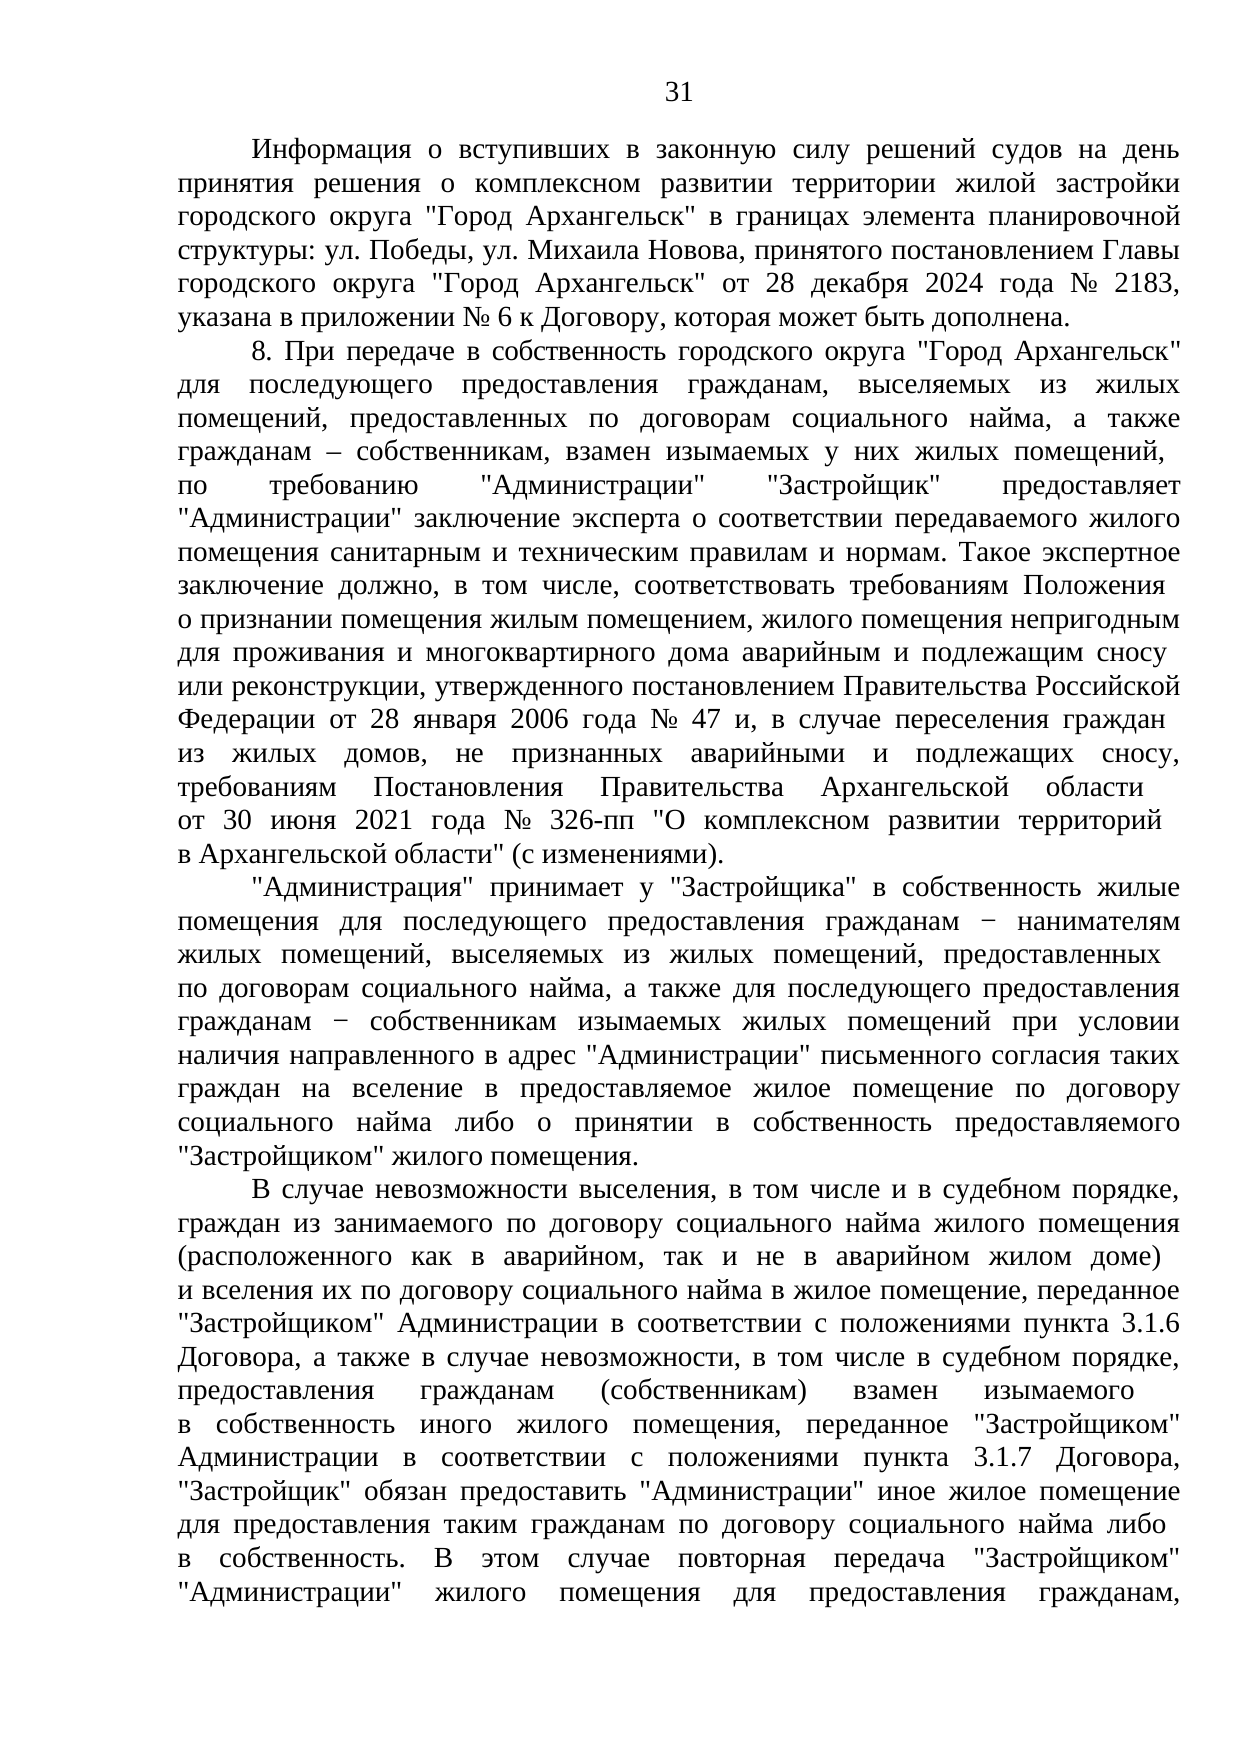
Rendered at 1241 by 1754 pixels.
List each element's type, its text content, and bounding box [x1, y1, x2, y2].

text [177, 1171, 1181, 1607]
text Информация о вступивших в законную силу решений судов на день принятия решения о комплексном развитии территории жилой застройки городского округа "Город Архангельск" в границах элемента планировочной структуры: ул. Победы, ул. Михаила Новова, принятого постановлением Главы городского округа "Город Архангельск" от 28 декабря 2024 года № 2183, указана в приложении № 6 к Договору, которая может быть дополнена. [177, 131, 1181, 333]
text "Администрация" принимает у "Застройщика" в собственность жилые помещения для последующего предоставления гражданам − нанимателям жилых помещений, выселяемых из жилых помещений, предоставленных по договорам социального найма, а также для последующего предоставления гражданам − собственникам изымаемых жилых помещений при условии наличия направленного в адрес "Администрации" письменного согласия таких граждан на вселение в предоставляемое жилое помещение по договору социального найма либо о принятии в собственность предоставляемого "Застройщиком" жилого помещения. [177, 869, 1181, 1171]
text 8. При передаче в собственность городского округа "Город Архангельск" для последующего предоставления гражданам, выселяемых из жилых помещений, предоставленных по договорам социального найма, а также гражданам – собственникам, взамен изымаемых у них жилых помещений, по требованию "Администрации" "Застройщик" предоставляет "Администрации" заключение эксперта о соответствии передаваемого жилого помещения санитарным и техническим правилам и нормам. Такое экспертное заключение должно, в том числе, соответствовать требованиям Положения о признании помещения жилым помещением, жилого помещения непригодным для проживания и многоквартирного дома аварийным и подлежащим сносу или реконструкции, утвержденного постановлением Правительства Российской Федерации от 28 января 2006 года № 47 и, в случае переселения граждан из жилых домов, не признанных аварийными и подлежащих сносу, требованиям Постановления Правительства Архангельской области от 30 июня 2021 года № 326-пп "О комплексном развитии территорий в Архангельской области" (с изменениями). [177, 333, 1181, 869]
